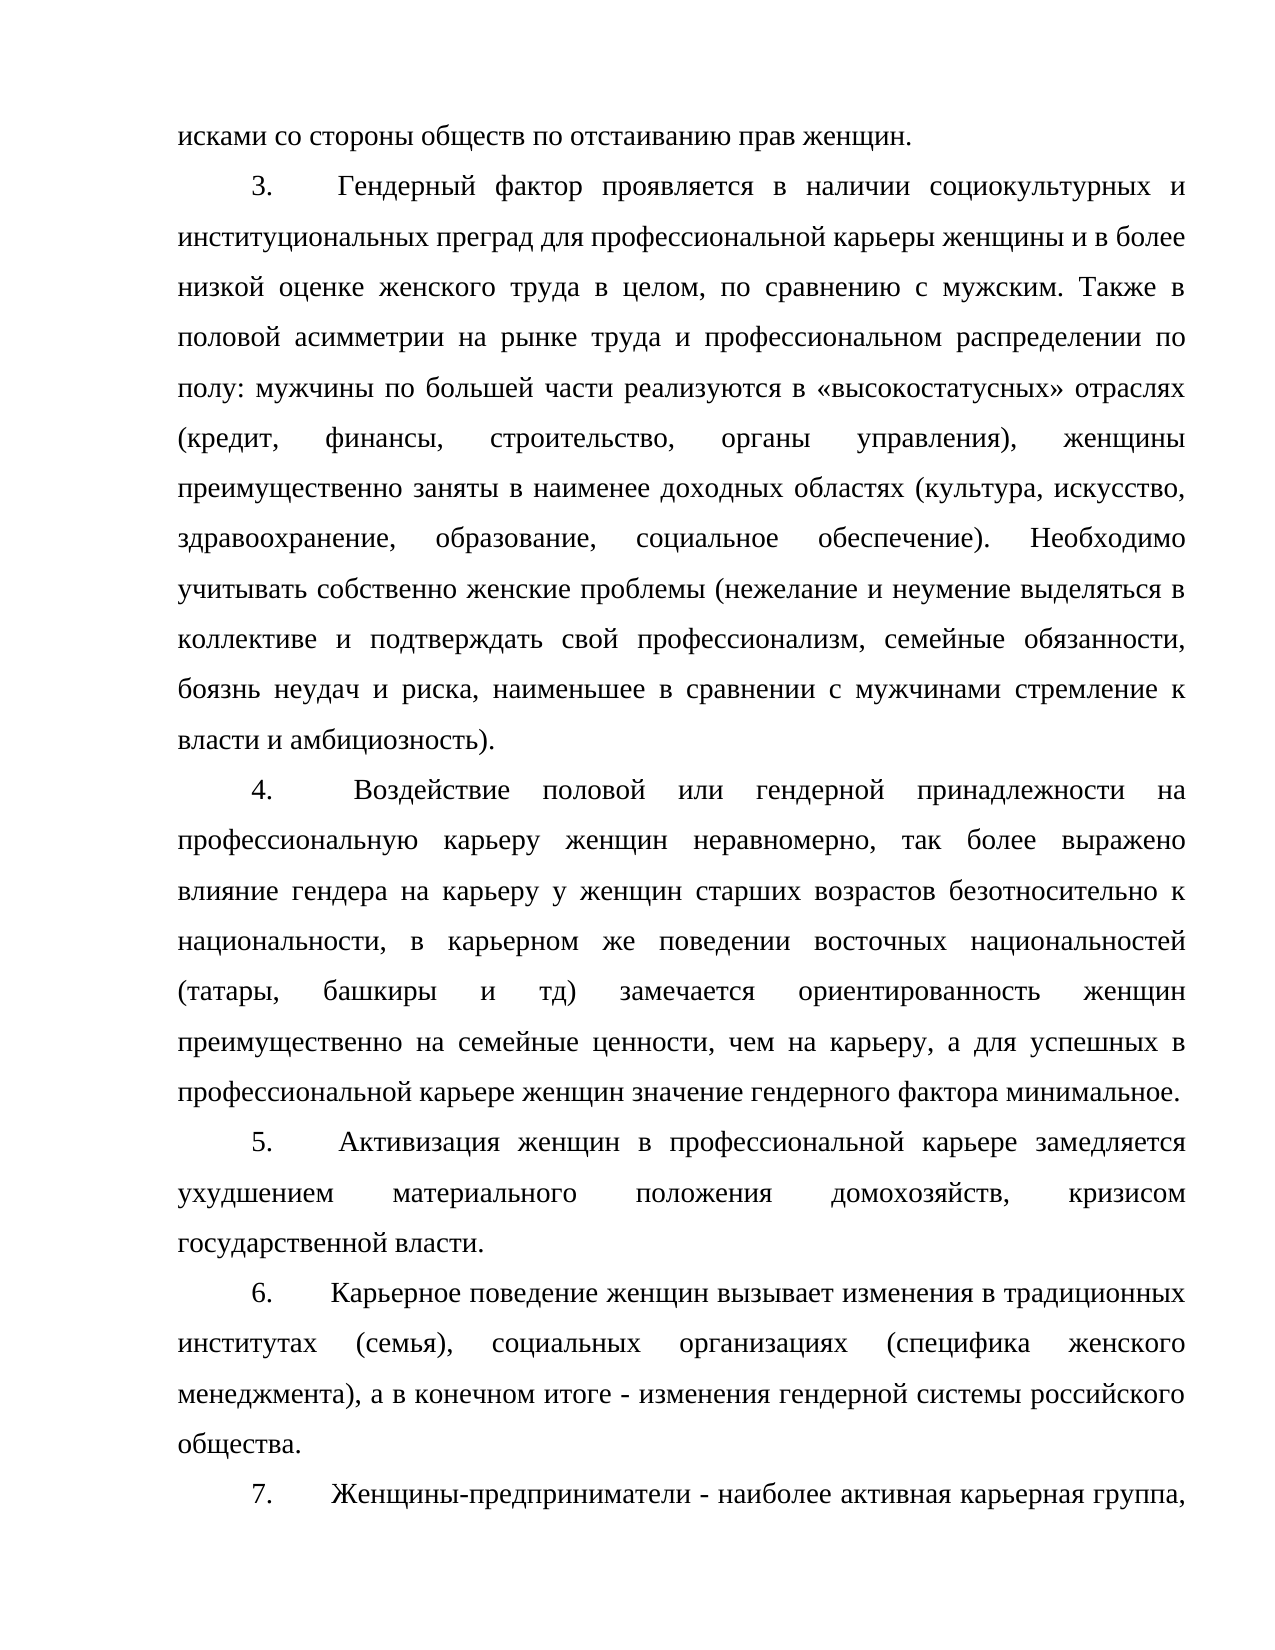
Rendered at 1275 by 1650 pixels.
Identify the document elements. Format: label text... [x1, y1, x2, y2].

text 3. Гендерный фактор проявляется в наличии социокультурных и институциональных преград для профессиональной карьеры женщины и в более низкой оценке женского труда в целом, по сравнению с мужским. Также в половой асимметрии на рынке труда и профессиональном распределении по полу: мужчины по большей части реализуются в «высокостатусных» отраслях (кредит, финансы, строительство, органы управления), женщины преимущественно заняты в наименее доходных областях (культура, искусство, здравоохранение, образование, социальное обеспечение). Необходимо учитывать собственно женские проблемы (нежелание и неумение выделяться в коллективе и подтверждать свой профессионализм, семейные обязанности, боязнь неудач и риска, наименьшее в сравнении с мужчинами стремление к власти и амбициозность). [177, 168, 1186, 755]
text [177, 118, 1186, 152]
text 6. Карьерное поведение женщин вызывает изменения в традиционных институтах (семья), социальных организациях (специфика женского менеджмента), а в конечном итоге - изменения гендерной системы российского общества. [177, 1275, 1186, 1460]
text 4. Воздействие половой или гендерной принадлежности на профессиональную карьеру женщин неравномерно, так более выражено влияние гендера на карьеру у женщин старших возрастов безотносительно к национальности, в карьерном же поведении восточных национальностей (татары, башкиры и тд) замечается ориентированность женщин преимущественно на семейные ценности, чем на карьеру, а для успешных в профессиональной карьере женщин значение гендерного фактора минимальное. [177, 772, 1186, 1108]
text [177, 1477, 1186, 1510]
text 5. Активизация женщин в профессиональной карьере замедляется ухудшением материального положения домохозяйств, кризисом государственной власти. [177, 1124, 1186, 1258]
